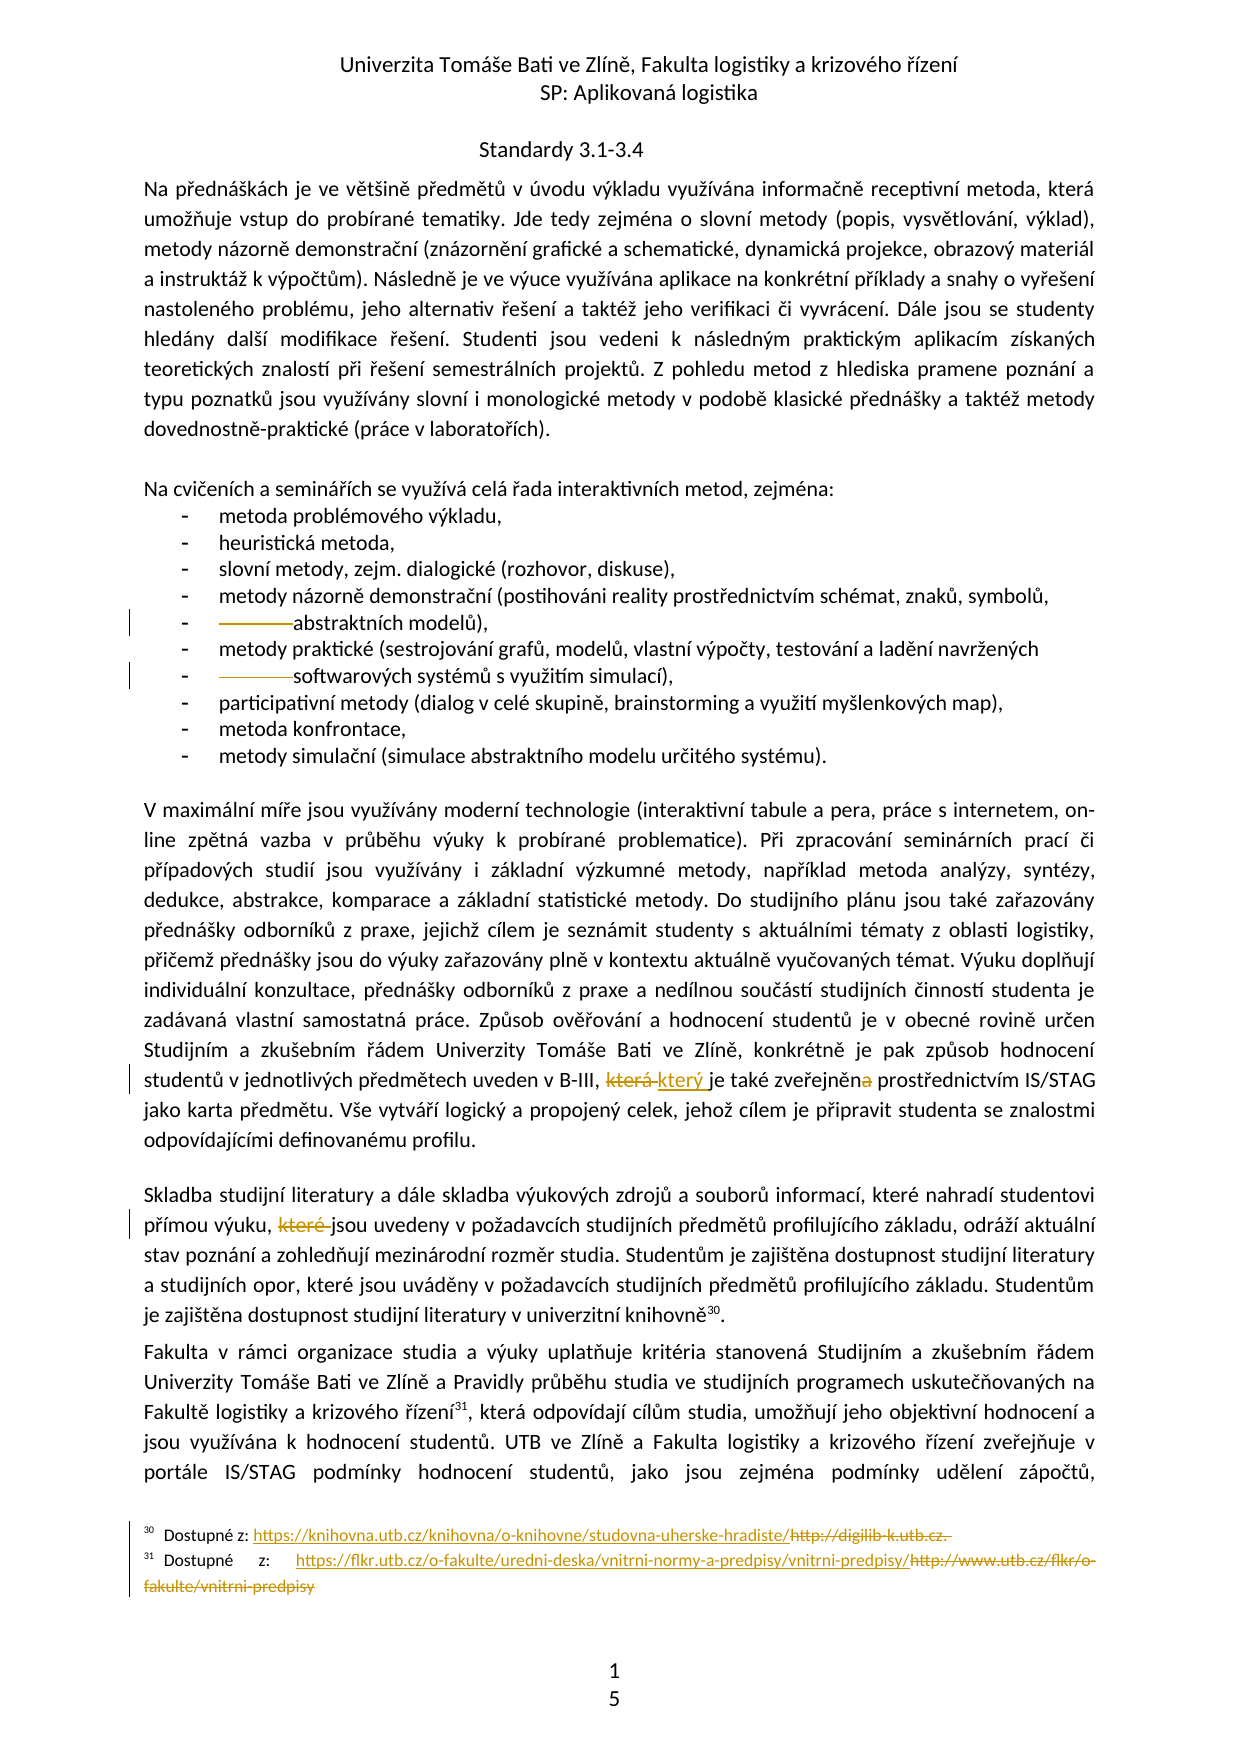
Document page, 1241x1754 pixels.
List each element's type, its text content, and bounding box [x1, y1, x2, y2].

list metody simulační (simulace abstraktního modelu určitého systému). [181, 742, 1096, 769]
list slovní metody, zejm. dialogické (rozhovor, diskuse), [181, 556, 1096, 582]
list heuristická metoda, [181, 529, 1096, 556]
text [143, 1335, 1096, 1485]
text Skladba studijní literatury a dále skladba výukových zdrojů a souborů informací, které nahradí studentovi přímou výuku, jsou uvedeny v požadavcích studijních předmětů profilujícího základu, odráží aktuální stav poznání a zohledňují mezinárodní rozměr studia. Studentům je zajištěna dostupnost studijní literatury a studijních opor, které jsou uváděny v požadavcích studijních předmětů profilujícího základu. Studentům je zajištěna dostupnost studijní literatury v univerzitní knihovně. [143, 1179, 1096, 1329]
text Na přednáškách je ve většině předmětů v úvodu výkladu využívána informačně receptivní metoda, která umožňuje vstup do probírané tematiky. Jde tedy zejména o slovní metody (popis, vysvětlování, výklad), metody názorně demonstrační (znázornění grafické a schematické, dynamická projekce, obrazový materiál a instruktáž k výpočtům). Následně je ve výuce využívána aplikace na konkrétní příklady a snahy o vyřešení nastoleného problému, jeho alternativ řešení a taktéž jeho verifikaci či vyvrácení. Dále jsou se studenty hledány další modifikace řešení. Studenti jsou vedeni k následným praktickým aplikacím získaných teoretických znalostí při řešení semestrálních projektů. Z pohledu metod z hlediska pramene poznání a typu poznatků jsou využívány slovní i monologické metody v podobě klasické přednášky a taktéž metody dovednostně-praktické (práce v laboratořích). [143, 172, 1096, 442]
list participativní metody (dialog v celé skupině, brainstorming a využití myšlenkových map), [181, 689, 1096, 716]
text V maximální míře jsou využívány moderní technologie (interaktivní tabule a pera, práce s internetem, on-line zpětná vazba v průběhu výuky k probírané problematice). Při zpracování seminárních prací či případových studií jsou využívány i základní výzkumné metody, například metoda analýzy, syntézy, dedukce, abstrakce, komparace a základní statistické metody. Do studijního plánu jsou také zařazovány přednášky odborníků z praxe, jejichž cílem je seznámit studenty s aktuálními tématy z oblasti logistiky, přičemž přednášky jsou do výuky zařazovány plně v kontextu aktuálně vyučovaných témat. Výuku doplňují individuální konzultace, přednášky odborníků z praxe a nedílnou součástí studijních činností studenta je zadávaná vlastní samostatná práce. Způsob ověřování a hodnocení studentů je v obecné rovině určen Studijním a zkušebním řádem Univerzity Tomáše Bati ve Zlíně, konkrétně je pak způsob hodnocení studentů v jednotlivých předmětech uveden v B-III, je také zveřejněn prostřednictvím IS/STAG jako karta předmětu. Vše vytváří logický a propojený celek, jehož cílem je připravit studenta se znalostmi odpovídajícími definovanému profilu. [143, 794, 1096, 1154]
list metody praktické (sestrojování grafů, modelů, vlastní výpočty, testování a ladění navržených [181, 636, 1096, 662]
list softwarových systémů s využitím simulací), [181, 662, 1096, 689]
list abstraktních modelů), [181, 609, 1096, 636]
list metody názorně demonstrační (postihováni reality prostřednictvím schémat, znaků, symbolů, [181, 582, 1096, 609]
text Standardy 3.1-3.4 [479, 139, 1096, 162]
text Na cvičeních a seminářích se využívá celá řada interaktivních metod, zejména: [143, 472, 1096, 502]
list metoda konfrontace, [181, 716, 1096, 742]
list metoda problémového výkladu, [181, 502, 1096, 529]
